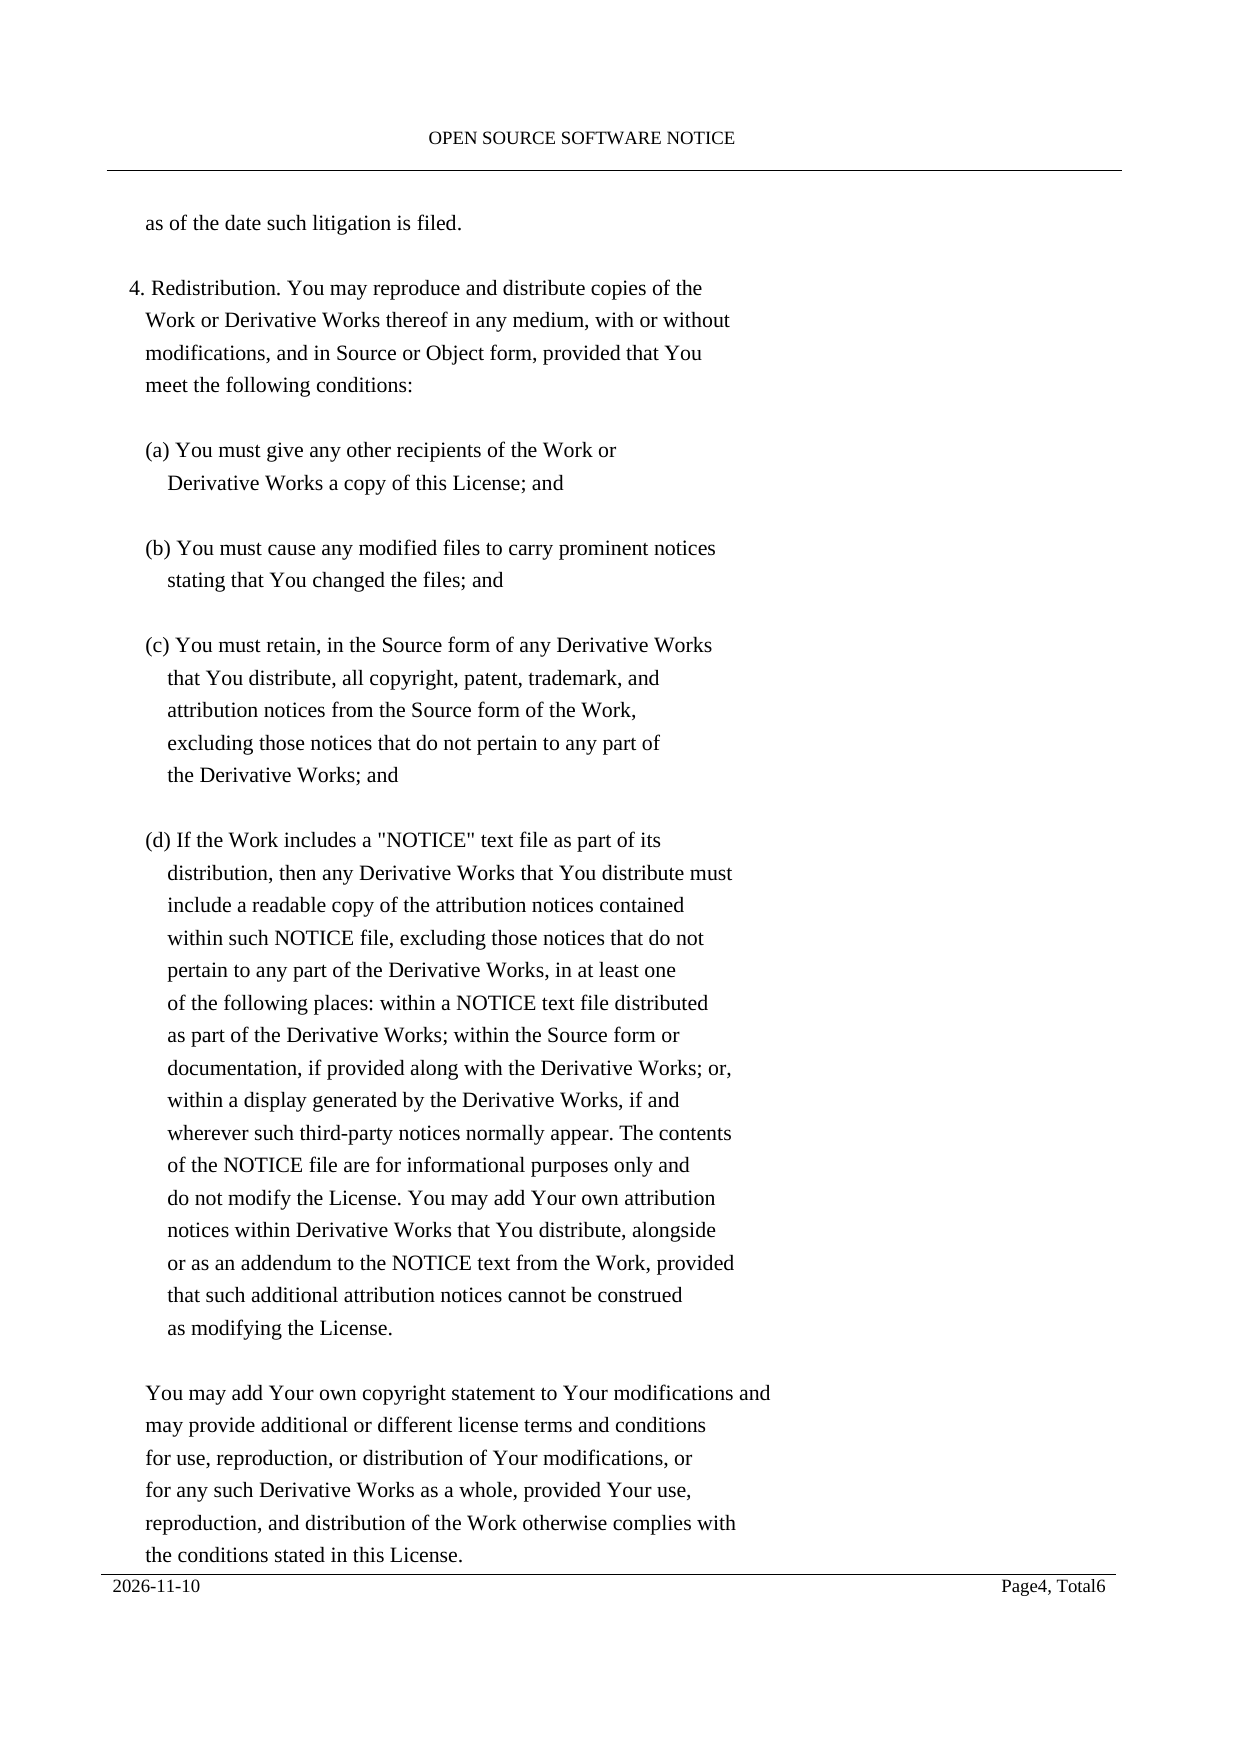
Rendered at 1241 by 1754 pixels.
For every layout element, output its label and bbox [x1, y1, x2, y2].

text [112, 206, 1128, 1571]
